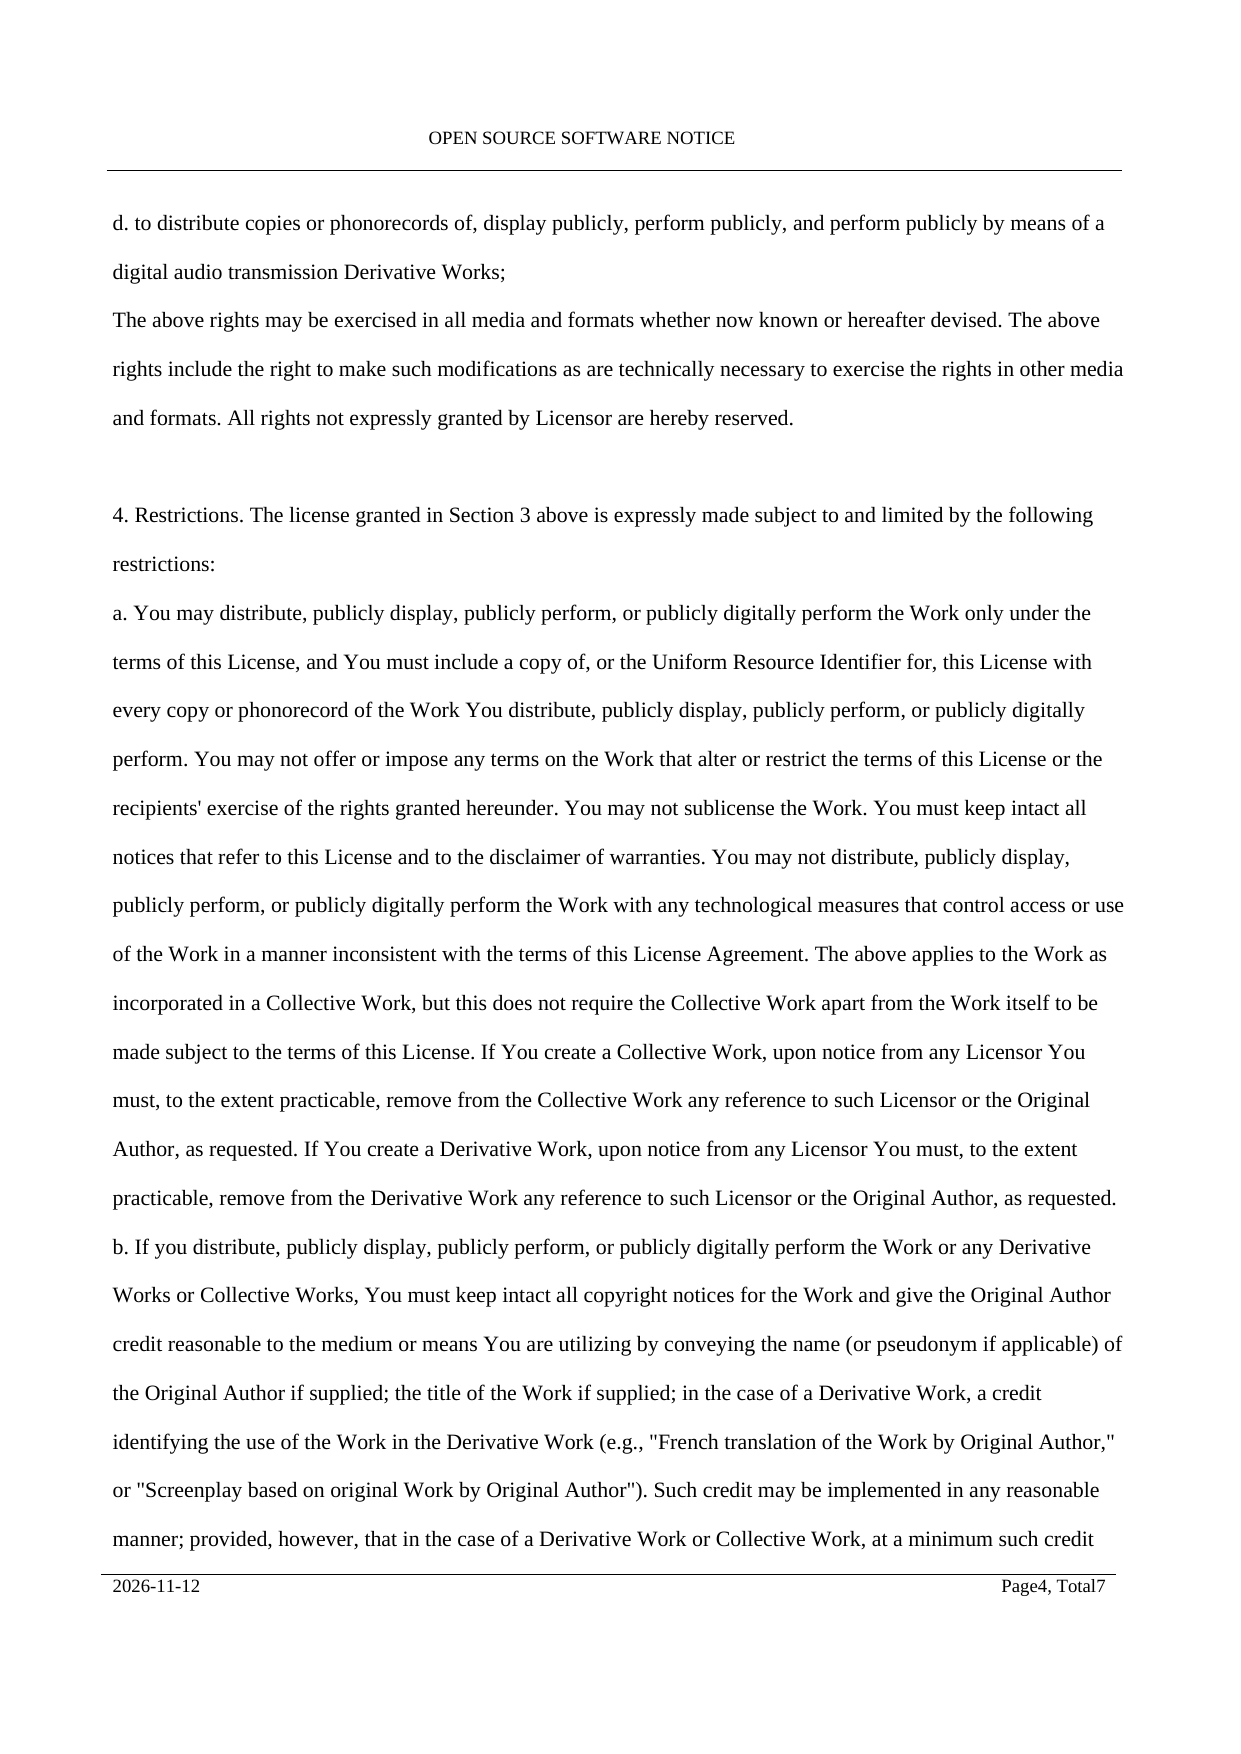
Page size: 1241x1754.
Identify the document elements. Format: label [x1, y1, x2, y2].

text [112, 206, 1128, 1555]
